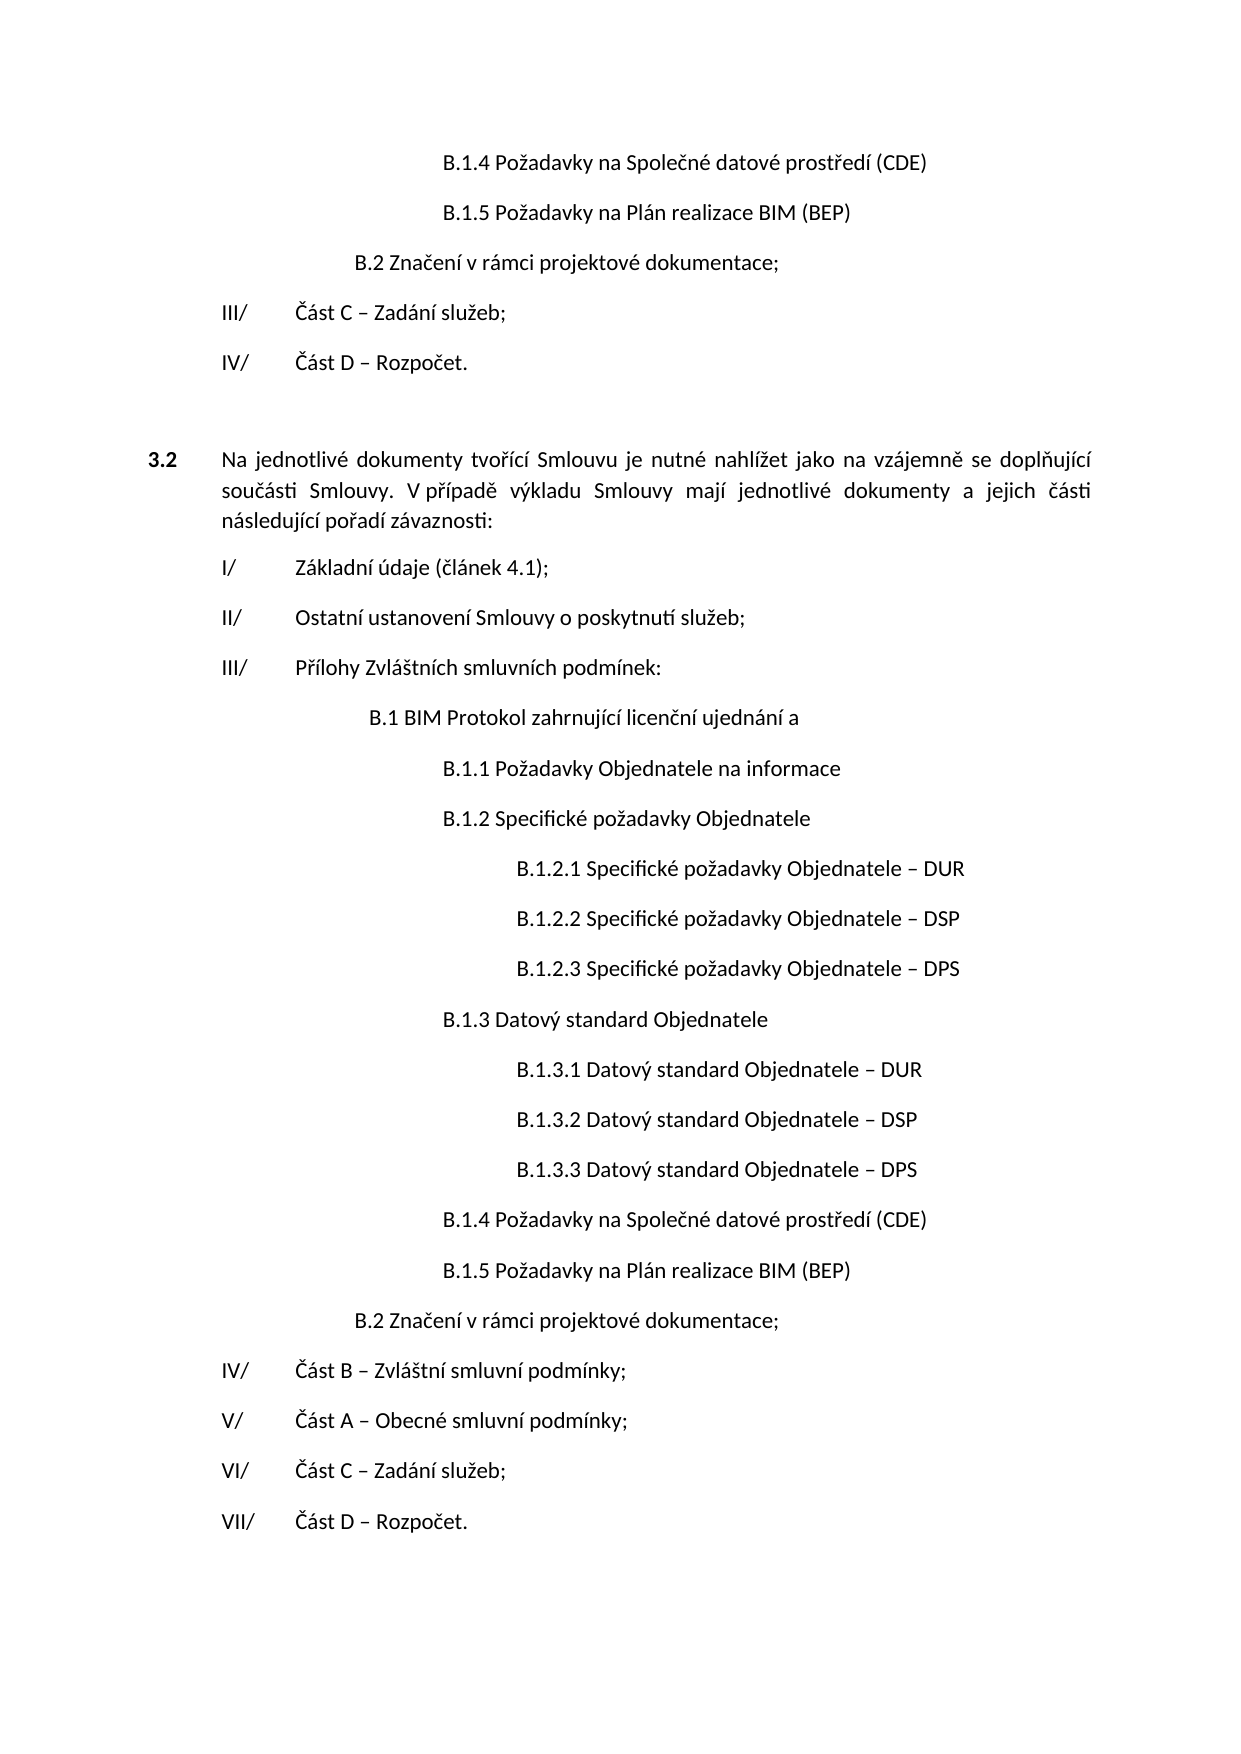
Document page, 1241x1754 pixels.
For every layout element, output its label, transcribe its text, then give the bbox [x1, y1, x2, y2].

text B.1.2.2 Specifické požadavky Objednatele – DSP [221, 904, 1093, 932]
text B.2 Značení v rámci projektové dokumentace; [354, 1306, 1093, 1334]
text IV/ Část B – Zvláštní smluvní podmínky; [148, 1356, 1093, 1384]
text I/ Základní údaje (článek 4.1); [148, 553, 1093, 581]
text B.1.3.2 Datový standard Objednatele – DSP [443, 1105, 1093, 1133]
text B.1.3.1 Datový standard Objednatele – DUR [443, 1055, 1093, 1083]
text IV/ Část D – Rozpočet. [148, 348, 1093, 376]
text B.1.5 Požadavky na Plán realizace BIM (BEP) [221, 198, 1093, 226]
text B.2 Značení v rámci projektové dokumentace; [354, 248, 1093, 276]
text B.1.5 Požadavky na Plán realizace BIM (BEP) [221, 1256, 1093, 1284]
text B.1.2 Specifické požadavky Objednatele [221, 804, 1093, 832]
text B.1.3.3 Datový standard Objednatele – DPS [443, 1155, 1093, 1183]
text VII/ Část D – Rozpočet. [148, 1507, 1093, 1535]
text III/ Část C – Zadání služeb; [148, 298, 1093, 326]
text B.1.4 Požadavky na Společné datové prostředí (CDE) [221, 148, 1093, 176]
text II/ Ostatní ustanovení Smlouvy o poskytnutí služeb; [148, 603, 1093, 631]
text VI/ Část C – Zadání služeb; [148, 1457, 1093, 1484]
text III/ Přílohy Zvláštních smluvních podmínek: [221, 653, 1093, 681]
text B.1.4 Požadavky na Společné datové prostředí (CDE) [221, 1206, 1093, 1233]
text B.1.2.3 Specifické požadavky Objednatele – DPS [221, 954, 1093, 982]
text B.1.2.1 Specifické požadavky Objednatele – DUR [221, 854, 1093, 882]
text V/ Část A – Obecné smluvní podmínky; [148, 1406, 1093, 1434]
text B.1.1 Požadavky Objednatele na informace [221, 754, 1093, 782]
text B.1.3 Datový standard Objednatele [369, 1005, 1093, 1033]
text B.1 BIM Protokol zahrnující licenční ujednání a [354, 703, 1093, 731]
text 3.2 Na jednotlivé dokumenty tvořící Smlouvu je nutné nahlížet jako na vzájemně se doplňující součásti Smlouvy. V případě výkladu Smlouvy mají jednotlivé dokumenty a jejich části následující pořadí závaznosti: [148, 446, 1093, 534]
